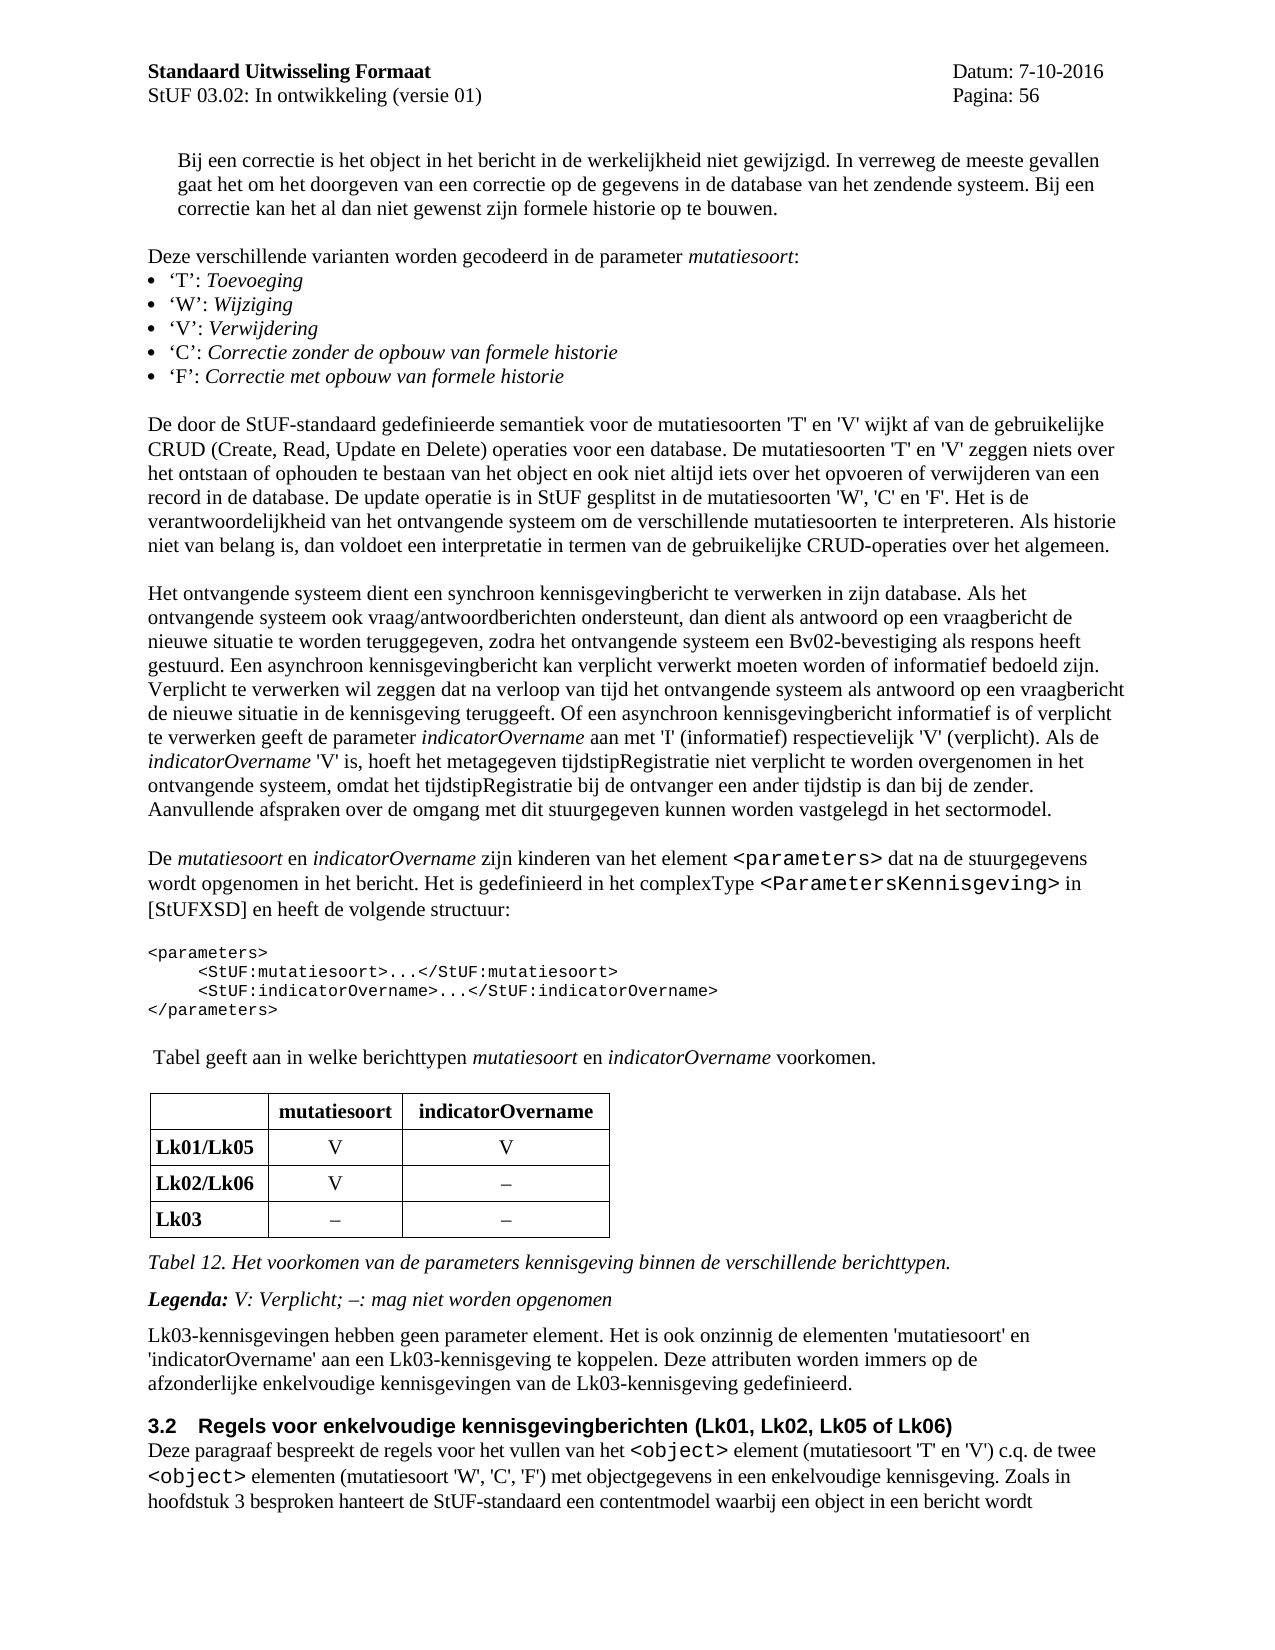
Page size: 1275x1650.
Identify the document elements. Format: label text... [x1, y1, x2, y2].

text Tabel 5.2. Het voorkomen van de parameters kennisgeving binnen de verschillende berichttypen. [148, 1250, 1127, 1274]
text Lk03-kennisgevingen hebben geen parameter element. Het is ook onzinnig de elementen 'mutatiesoort' en [148, 1323, 1127, 1347]
list ‘F’: Correctie met opbouw van formele historie [148, 364, 1127, 388]
list ‘V’: Verwijdering [148, 316, 1127, 340]
text Legenda: V: Verplicht; –: mag niet worden opgenomen [148, 1286, 1127, 1311]
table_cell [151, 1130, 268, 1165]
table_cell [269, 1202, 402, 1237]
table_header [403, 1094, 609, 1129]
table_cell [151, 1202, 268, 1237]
text 'indicatorOvername' aan een Lk03-kennisgeving te koppelen. Deze attributen worden immers op de [148, 1347, 1127, 1371]
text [148, 1438, 1127, 1513]
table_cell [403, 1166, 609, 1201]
text <StUF:mutatiesoort>...</StUF:mutatiesoort> [148, 964, 1127, 983]
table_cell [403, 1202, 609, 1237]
text afzonderlijke enkelvoudige kennisgevingen van de Lk03-kennisgeving gedefinieerd. [148, 1371, 1127, 1395]
text <StUF:indicatorOvername>...</StUF:indicatorOvername> [148, 983, 1127, 1002]
subtitle Regels voor enkelvoudige kennisgevingberichten (Lk01, Lk02, Lk05 of Lk06) [148, 1414, 1127, 1438]
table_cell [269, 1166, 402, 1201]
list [148, 148, 1127, 220]
text <parameters> [148, 945, 1127, 964]
text Tabel geeft aan in welke berichttypen mutatiesoort en indicatorOvername voorkomen. [148, 1044, 1127, 1069]
list ‘T’: Toevoeging [148, 268, 1127, 292]
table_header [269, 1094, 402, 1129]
list ‘C’: Correctie zonder de opbouw van formele historie [148, 340, 1127, 364]
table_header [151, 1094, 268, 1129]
list ‘W’: Wijziging [148, 292, 1127, 316]
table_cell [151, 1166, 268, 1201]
text Deze verschillende varianten worden gecodeerd in de parameter mutatiesoort: [148, 244, 1127, 268]
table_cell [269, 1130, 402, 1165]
text De door de StUF-standaard gedefinieerde semantiek voor de mutatiesoorten 'T' en 'V' wijkt af van de gebruikelijke CRUD (Create, Read, Update en Delete) operaties voor een database. De mutatiesoorten 'T' en 'V' zeggen niets over het ontstaan of ophouden te bestaan van het object en ook niet altijd iets over het opvoeren of verwijderen van een record in de database. De update operatie is in StUF gesplitst in de mutatiesoorten 'W', 'C' en 'F'. Het is de verantwoordelijkheid van het ontvangende systeem om de verschillende mutatiesoorten te interpreteren. Als historie niet van belang is, dan voldoet een interpretatie in termen van de gebruikelijke CRUD-operaties over het algemeen. [148, 412, 1127, 557]
text De mutatiesoort en indicatorOvername zijn kinderen van het element <parameters> dat na de stuurgegevens wordt opgenomen in het bericht. Het is gedefinieerd in het complexType <ParametersKennisgeving> in [StUFXSD] en heeft de volgende structuur: [148, 846, 1127, 921]
text Het ontvangende systeem dient een synchroon kennisgevingbericht te verwerken in zijn database. Als het ontvangende systeem ook vraag/antwoordberichten ondersteunt, dan dient als antwoord op een vraagbericht de nieuwe situatie te worden teruggegeven, zodra het ontvangende systeem een Bv02-bevestiging als respons heeft gestuurd. Een asynchroon kennisgevingbericht kan verplicht verwerkt moeten worden of informatief bedoeld zijn. Verplicht te verwerken wil zeggen dat na verloop van tijd het ontvangende systeem als antwoord op een vraagbericht de nieuwe situatie in de kennisgeving teruggeeft. Of een asynchroon kennisgevingbericht informatief is of verplicht te verwerken geeft de parameter indicatorOvername aan met 'I' (informatief) respectievelijk 'V' (verplicht). Als de indicatorOvername 'V' is, hoeft het metagegeven tijdstipRegistratie niet verplicht te worden overgenomen in het ontvangende systeem, omdat het tijdstipRegistratie bij de ontvanger een ander tijdstip is dan bij de zender. Aanvullende afspraken over de omgang met dit stuurgegeven kunnen worden vastgelegd in het sectormodel. [148, 581, 1127, 821]
text </parameters> [148, 1002, 1127, 1021]
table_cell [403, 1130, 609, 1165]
